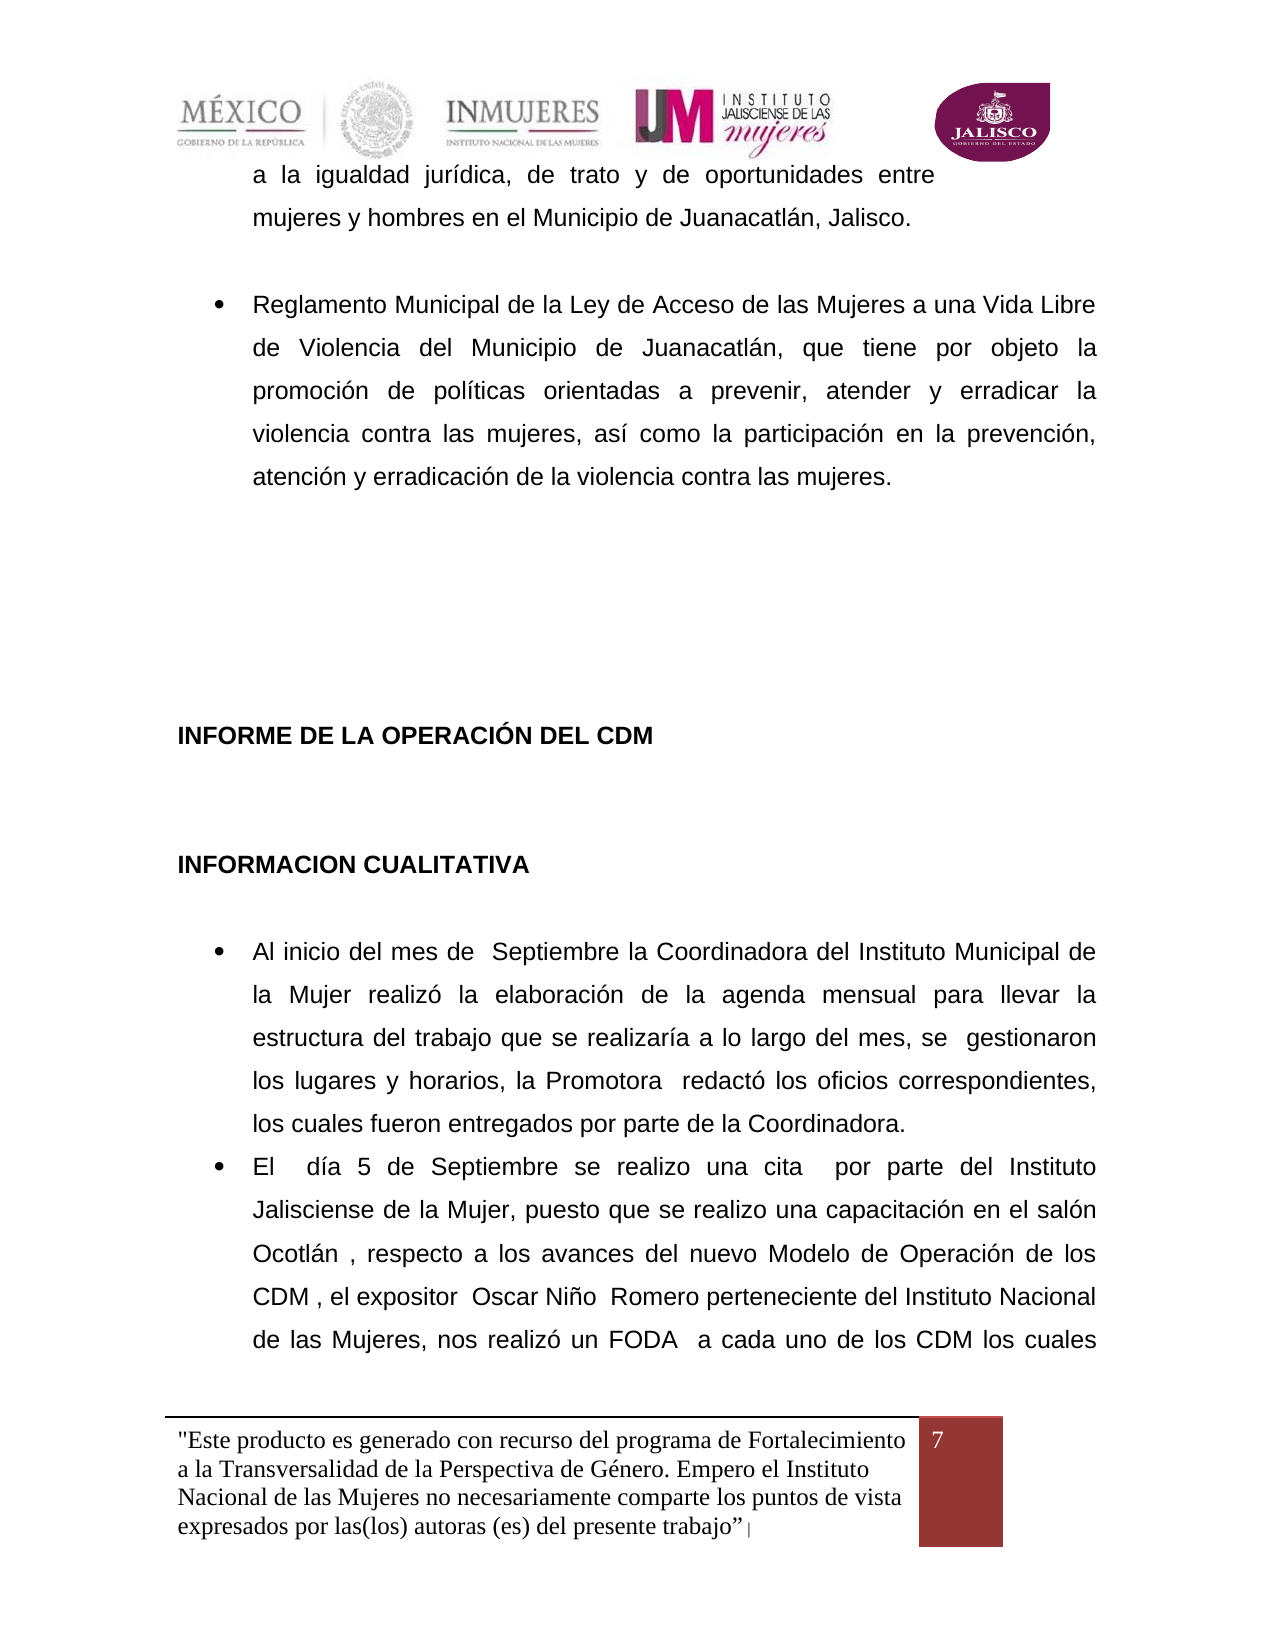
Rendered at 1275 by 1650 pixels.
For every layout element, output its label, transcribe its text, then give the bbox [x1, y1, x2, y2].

text INFORME DE LA OPERACIÓN DEL CDM [177, 721, 1098, 750]
list Al inicio del mes de Septiembre la Coordinadora del Instituto Municipal de la Mujer realizó la elaboración de la agenda mensual para llevar la estructura del trabajo que se realizaría a lo largo del mes, se gestionaron los lugares y horarios, la Promotora redactó los oficios correspondientes, los cuales fueron entregados por parte de la Coordinadora. [215, 937, 1098, 1138]
list Reglamento Municipal de la Ley de Acceso de las Mujeres a una Vida Libre de Violencia del Municipio de Juanacatlán, que tiene por objeto la promoción de políticas orientadas a prevenir, atender y erradicar la violencia contra las mujeres, así como la participación en la prevención, atención y erradicación de la violencia contra las mujeres. [215, 289, 1098, 491]
picture [934, 82, 1051, 162]
picture [177, 73, 844, 160]
text INFORMACION CUALITATIVA [177, 850, 1098, 879]
list a la igualdad jurídica, de trato y de oportunidades entre mujeres y hombres en el Municipio de Juanacatlán, Jalisco. [252, 160, 1098, 232]
